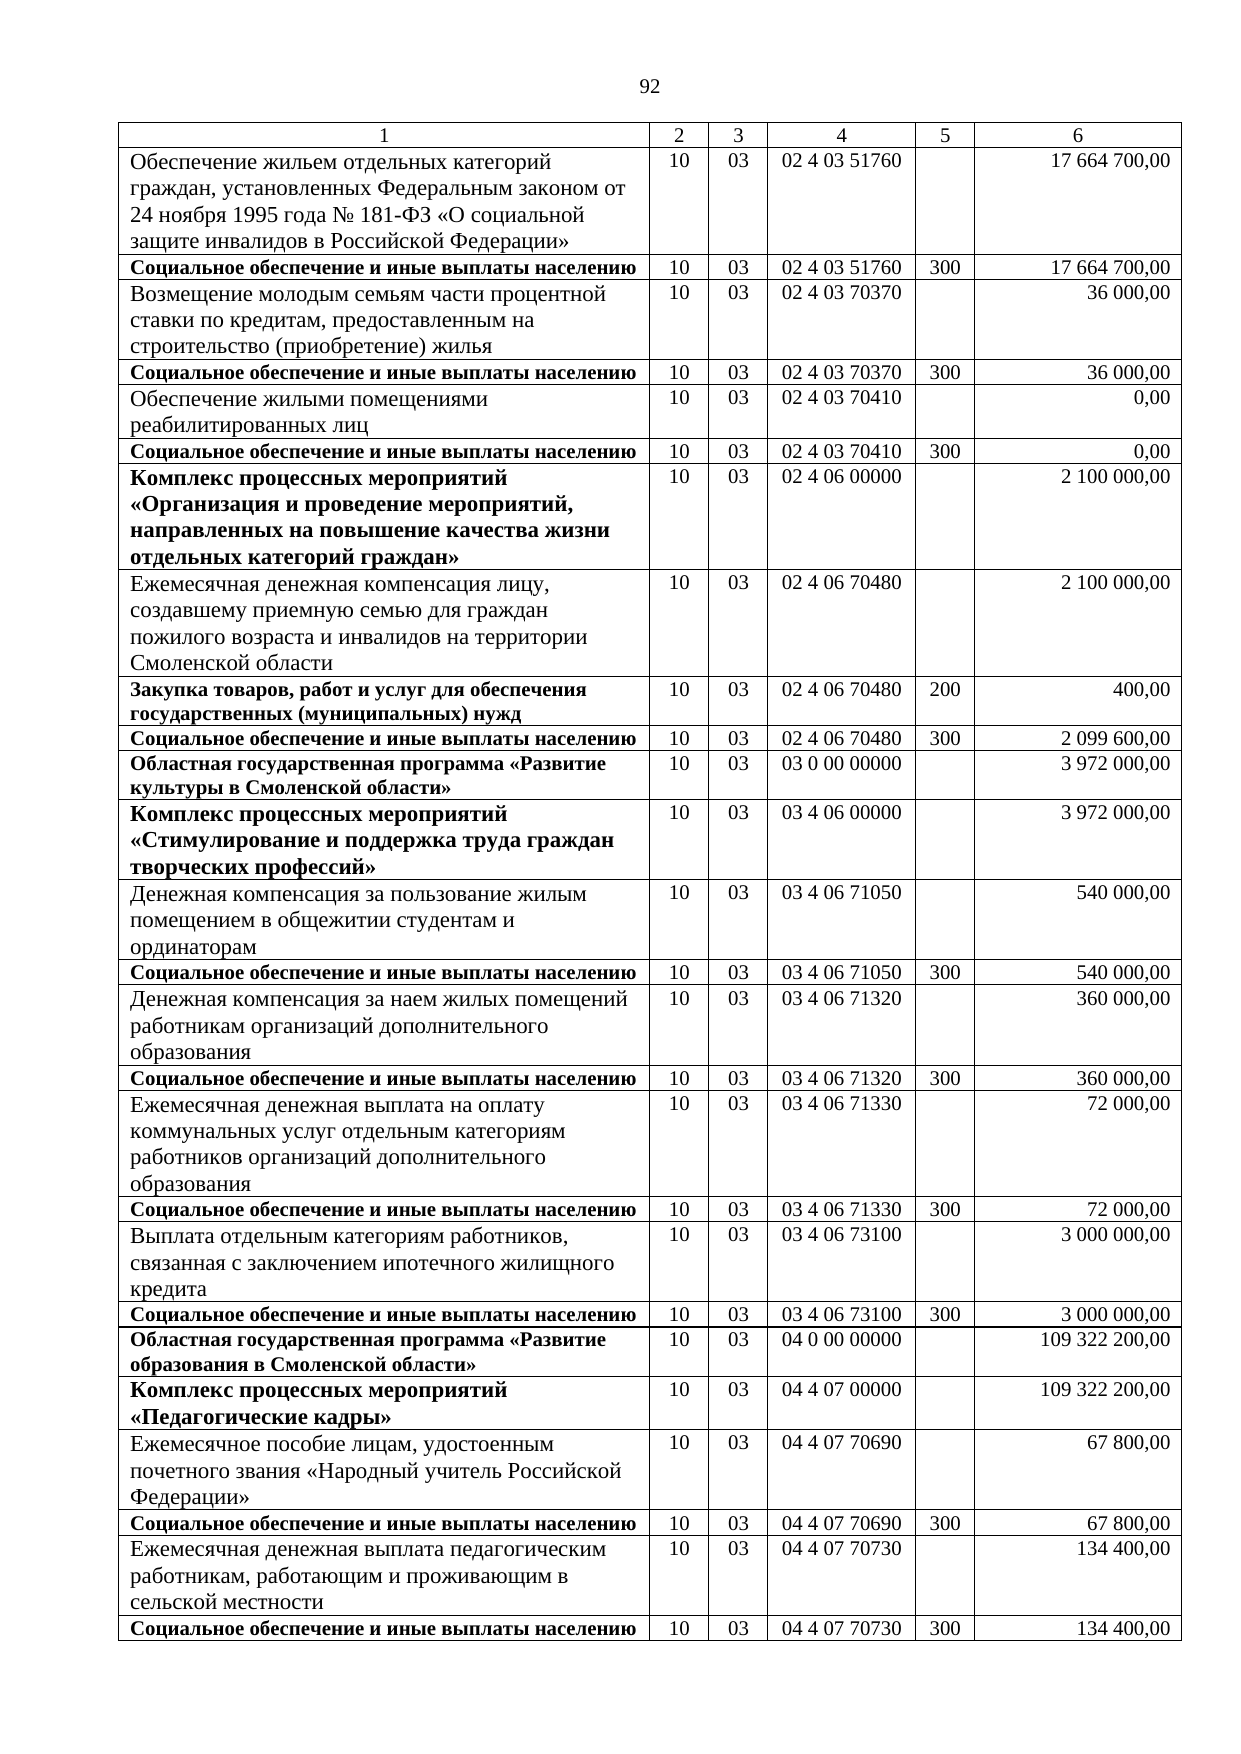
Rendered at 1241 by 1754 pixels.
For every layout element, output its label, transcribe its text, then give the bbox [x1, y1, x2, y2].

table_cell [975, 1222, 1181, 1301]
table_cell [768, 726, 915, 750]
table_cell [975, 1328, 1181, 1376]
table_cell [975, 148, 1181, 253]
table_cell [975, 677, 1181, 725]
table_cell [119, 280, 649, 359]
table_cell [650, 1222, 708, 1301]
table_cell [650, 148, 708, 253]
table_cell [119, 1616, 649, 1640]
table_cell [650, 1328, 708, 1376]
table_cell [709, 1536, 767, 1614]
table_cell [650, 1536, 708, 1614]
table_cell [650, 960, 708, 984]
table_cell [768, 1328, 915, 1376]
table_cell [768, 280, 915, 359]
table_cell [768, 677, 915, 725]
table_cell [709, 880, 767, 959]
table_header 2 [650, 123, 708, 147]
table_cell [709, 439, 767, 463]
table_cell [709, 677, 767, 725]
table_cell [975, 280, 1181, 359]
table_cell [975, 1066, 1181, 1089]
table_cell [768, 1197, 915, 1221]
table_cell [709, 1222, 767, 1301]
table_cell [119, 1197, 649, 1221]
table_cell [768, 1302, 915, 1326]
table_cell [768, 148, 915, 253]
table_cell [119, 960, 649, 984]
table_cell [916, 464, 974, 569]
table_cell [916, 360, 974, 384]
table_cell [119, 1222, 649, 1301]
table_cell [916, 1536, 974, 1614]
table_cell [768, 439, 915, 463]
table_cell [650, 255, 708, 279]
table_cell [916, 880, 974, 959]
table_header 1 [119, 123, 649, 147]
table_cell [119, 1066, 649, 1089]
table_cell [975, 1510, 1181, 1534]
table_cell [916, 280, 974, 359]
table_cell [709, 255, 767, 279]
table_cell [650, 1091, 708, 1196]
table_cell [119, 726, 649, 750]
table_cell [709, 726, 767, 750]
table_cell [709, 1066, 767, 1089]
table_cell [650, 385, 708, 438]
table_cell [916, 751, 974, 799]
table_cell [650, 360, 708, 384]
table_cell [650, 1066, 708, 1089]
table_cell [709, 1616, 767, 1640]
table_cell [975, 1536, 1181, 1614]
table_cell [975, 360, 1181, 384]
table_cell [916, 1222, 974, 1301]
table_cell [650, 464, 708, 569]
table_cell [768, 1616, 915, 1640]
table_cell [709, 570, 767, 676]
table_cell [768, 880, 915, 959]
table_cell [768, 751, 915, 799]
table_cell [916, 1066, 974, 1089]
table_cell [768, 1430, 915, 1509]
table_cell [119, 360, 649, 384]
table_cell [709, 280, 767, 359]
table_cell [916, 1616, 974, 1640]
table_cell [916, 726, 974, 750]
table_header 5 [916, 123, 974, 147]
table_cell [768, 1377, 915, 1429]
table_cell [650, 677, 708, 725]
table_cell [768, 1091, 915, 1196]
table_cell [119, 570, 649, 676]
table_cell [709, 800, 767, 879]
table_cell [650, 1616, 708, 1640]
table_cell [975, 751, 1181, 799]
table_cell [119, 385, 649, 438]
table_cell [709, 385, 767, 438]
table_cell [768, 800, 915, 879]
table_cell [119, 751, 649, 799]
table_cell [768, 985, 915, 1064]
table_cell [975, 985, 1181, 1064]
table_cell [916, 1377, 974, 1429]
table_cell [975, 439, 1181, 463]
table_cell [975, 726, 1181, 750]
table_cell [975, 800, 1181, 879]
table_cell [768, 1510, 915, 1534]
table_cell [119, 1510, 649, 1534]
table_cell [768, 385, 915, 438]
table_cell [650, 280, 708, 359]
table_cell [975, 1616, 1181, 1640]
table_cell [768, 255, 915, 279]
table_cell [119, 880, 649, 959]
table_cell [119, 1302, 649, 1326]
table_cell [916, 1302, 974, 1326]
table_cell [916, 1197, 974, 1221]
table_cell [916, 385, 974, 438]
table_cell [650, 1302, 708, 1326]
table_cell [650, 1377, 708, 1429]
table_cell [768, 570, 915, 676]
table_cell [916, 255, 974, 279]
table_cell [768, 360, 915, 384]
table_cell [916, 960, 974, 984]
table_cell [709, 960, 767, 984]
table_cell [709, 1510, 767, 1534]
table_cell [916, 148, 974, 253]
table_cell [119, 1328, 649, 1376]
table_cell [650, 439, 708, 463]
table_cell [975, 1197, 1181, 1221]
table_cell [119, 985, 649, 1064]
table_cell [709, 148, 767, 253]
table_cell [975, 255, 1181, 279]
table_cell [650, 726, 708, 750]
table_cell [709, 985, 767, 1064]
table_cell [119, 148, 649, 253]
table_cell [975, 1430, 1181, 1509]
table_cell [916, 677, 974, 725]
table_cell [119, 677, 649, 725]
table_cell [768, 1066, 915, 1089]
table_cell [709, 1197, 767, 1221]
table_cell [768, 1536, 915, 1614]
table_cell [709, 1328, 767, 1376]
table_header 3 [709, 123, 767, 147]
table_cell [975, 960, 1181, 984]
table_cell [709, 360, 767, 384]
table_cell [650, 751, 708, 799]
table_header 6 [975, 123, 1181, 147]
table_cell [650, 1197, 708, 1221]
table_header 4 [768, 123, 915, 147]
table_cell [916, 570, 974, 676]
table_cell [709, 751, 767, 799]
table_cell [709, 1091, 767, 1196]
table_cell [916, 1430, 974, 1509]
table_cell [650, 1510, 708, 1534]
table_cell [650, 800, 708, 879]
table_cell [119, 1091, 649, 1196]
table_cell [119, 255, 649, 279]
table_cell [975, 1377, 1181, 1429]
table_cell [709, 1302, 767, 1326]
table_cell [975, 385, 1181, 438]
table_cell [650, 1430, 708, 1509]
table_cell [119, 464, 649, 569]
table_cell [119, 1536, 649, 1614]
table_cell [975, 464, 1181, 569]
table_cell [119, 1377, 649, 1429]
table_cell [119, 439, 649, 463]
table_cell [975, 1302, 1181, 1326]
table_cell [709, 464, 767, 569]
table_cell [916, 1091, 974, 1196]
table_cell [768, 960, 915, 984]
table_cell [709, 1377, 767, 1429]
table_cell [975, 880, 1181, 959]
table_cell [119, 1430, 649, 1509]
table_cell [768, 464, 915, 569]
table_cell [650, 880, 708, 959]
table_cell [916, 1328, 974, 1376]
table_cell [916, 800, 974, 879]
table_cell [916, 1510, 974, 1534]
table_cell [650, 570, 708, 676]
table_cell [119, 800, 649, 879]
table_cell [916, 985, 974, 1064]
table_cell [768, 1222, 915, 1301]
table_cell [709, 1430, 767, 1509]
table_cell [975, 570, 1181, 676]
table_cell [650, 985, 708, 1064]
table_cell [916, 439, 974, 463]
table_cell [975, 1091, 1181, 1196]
